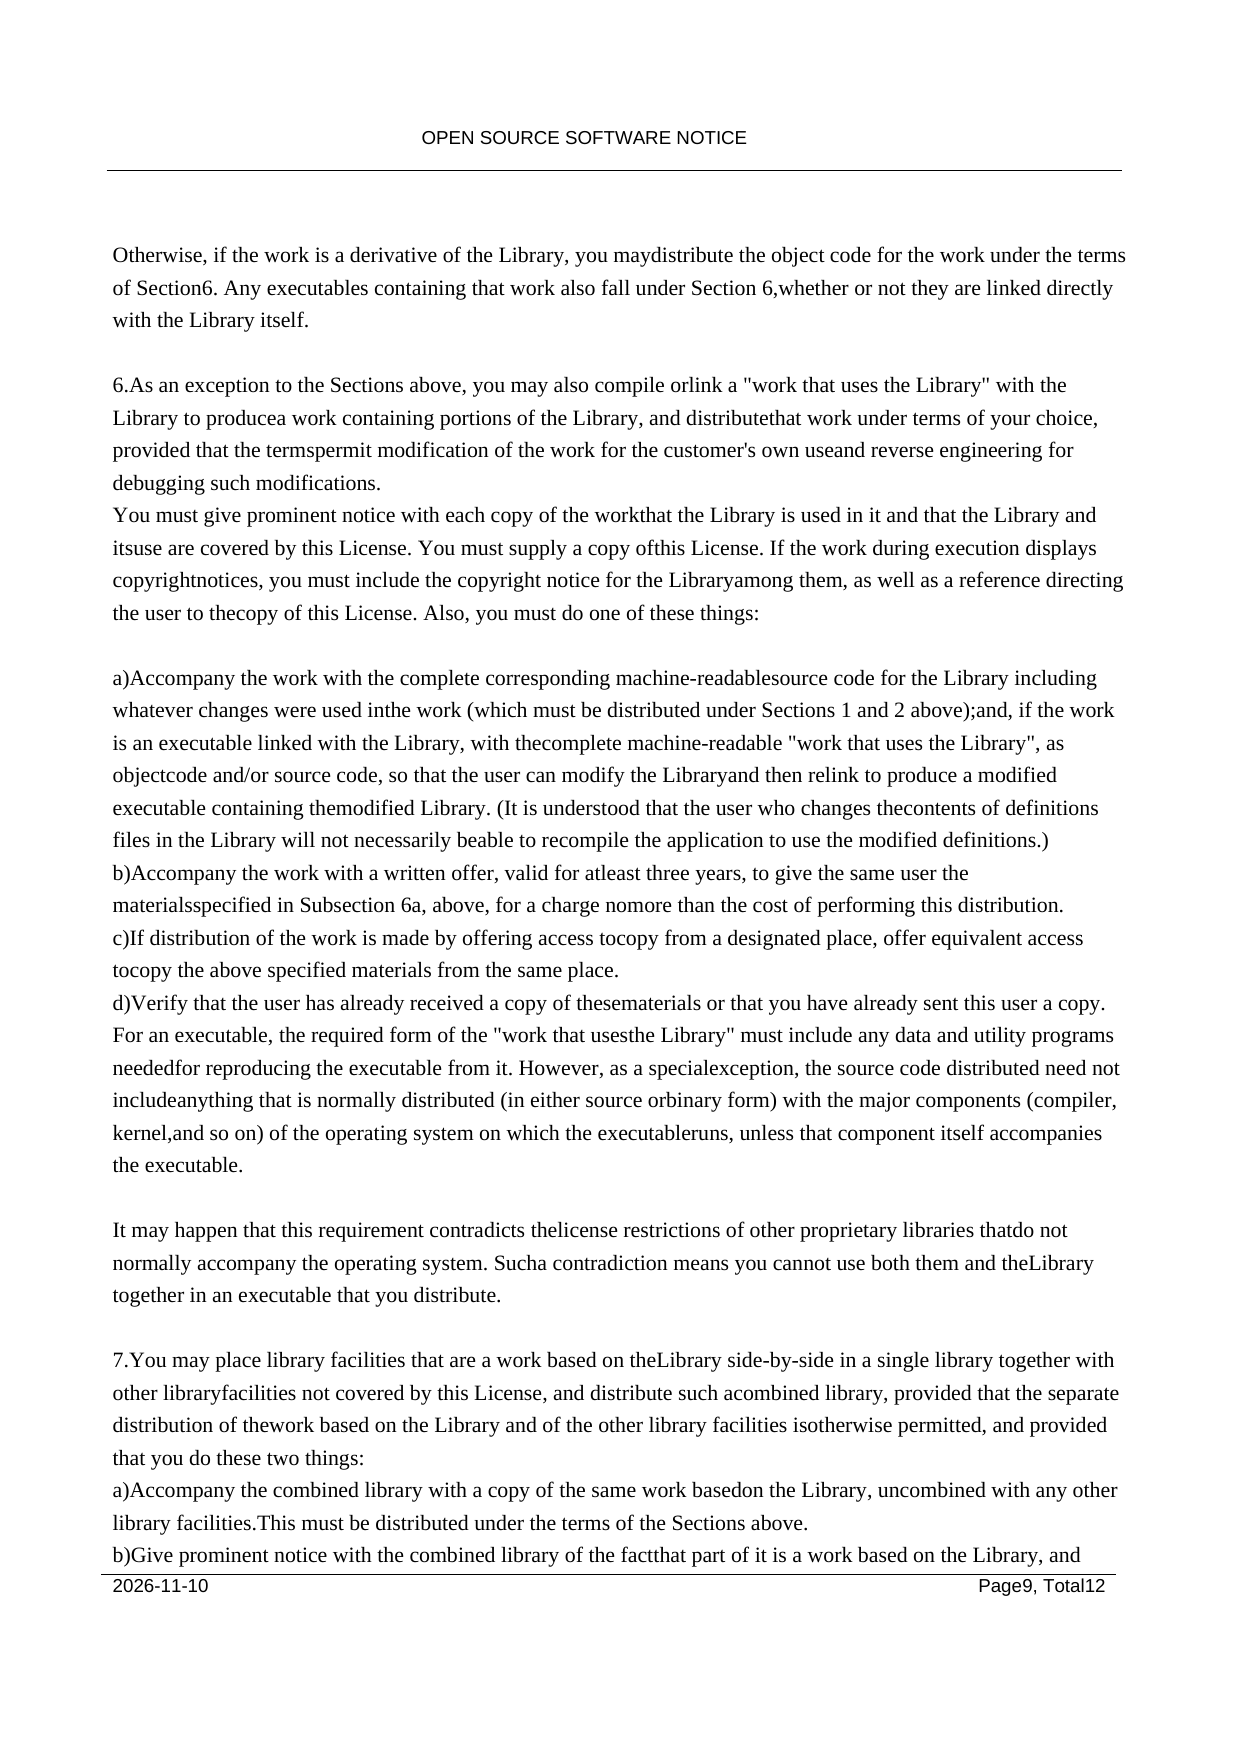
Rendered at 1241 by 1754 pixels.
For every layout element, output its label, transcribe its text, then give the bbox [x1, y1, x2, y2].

text 6.As an exception to the Sections above, you may also compile orlink a "work that uses the Library" with the Library to producea work containing portions of the Library, and distributethat work under terms of your choice, provided that the termspermit modification of the work for the customer's own useand reverse engineering for debugging such modifications. [112, 369, 1128, 499]
text a)Accompany the work with the complete corresponding machine-readablesource code for the Library including whatever changes were used inthe work (which must be distributed under Sections 1 and 2 above);and, if the work is an executable linked with the Library, with thecomplete machine-readable "work that uses the Library", as objectcode and/or source code, so that the user can modify the Libraryand then relink to produce a modified executable containing themodified Library. (It is understood that the user who changes thecontents of definitions files in the Library will not necessarily beable to recompile the application to use the modified definitions.) [112, 661, 1128, 856]
text d)Verify that the user has already received a copy of thesematerials or that you have already sent this user a copy. [112, 986, 1128, 1019]
text You must give prominent notice with each copy of the workthat the Library is used in it and that the Library and itsuse are covered by this License. You must supply a copy ofthis License. If the work during execution displays copyrightnotices, you must include the copyright notice for the Libraryamong them, as well as a reference directing the user to thecopy of this License. Also, you must do one of these things: [112, 499, 1128, 629]
text For an executable, the required form of the "work that usesthe Library" must include any data and utility programs neededfor reproducing the executable from it. However, as a specialexception, the source code distributed need not includeanything that is normally distributed (in either source orbinary form) with the major components (compiler, kernel,and so on) of the operating system on which the executableruns, unless that component itself accompanies the executable. [112, 1019, 1128, 1181]
text c)If distribution of the work is made by offering access tocopy from a designated place, offer equivalent access tocopy the above specified materials from the same place. [112, 921, 1128, 986]
text Otherwise, if the work is a derivative of the Library, you maydistribute the object code for the work under the terms of Section6. Any executables containing that work also fall under Section 6,whether or not they are linked directly with the Library itself. [112, 239, 1128, 336]
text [112, 1539, 1128, 1571]
text a)Accompany the combined library with a copy of the same work basedon the Library, uncombined with any other library facilities.This must be distributed under the terms of the Sections above. [112, 1474, 1128, 1539]
text b)Accompany the work with a written offer, valid for atleast three years, to give the same user the materialsspecified in Subsection 6a, above, for a charge nomore than the cost of performing this distribution. [112, 856, 1128, 921]
text It may happen that this requirement contradicts thelicense restrictions of other proprietary libraries thatdo not normally accompany the operating system. Sucha contradiction means you cannot use both them and theLibrary together in an executable that you distribute. [112, 1214, 1128, 1311]
text 7.You may place library facilities that are a work based on theLibrary side-by-side in a single library together with other libraryfacilities not covered by this License, and distribute such acombined library, provided that the separate distribution of thework based on the Library and of the other library facilities isotherwise permitted, and provided that you do these two things: [112, 1344, 1128, 1474]
